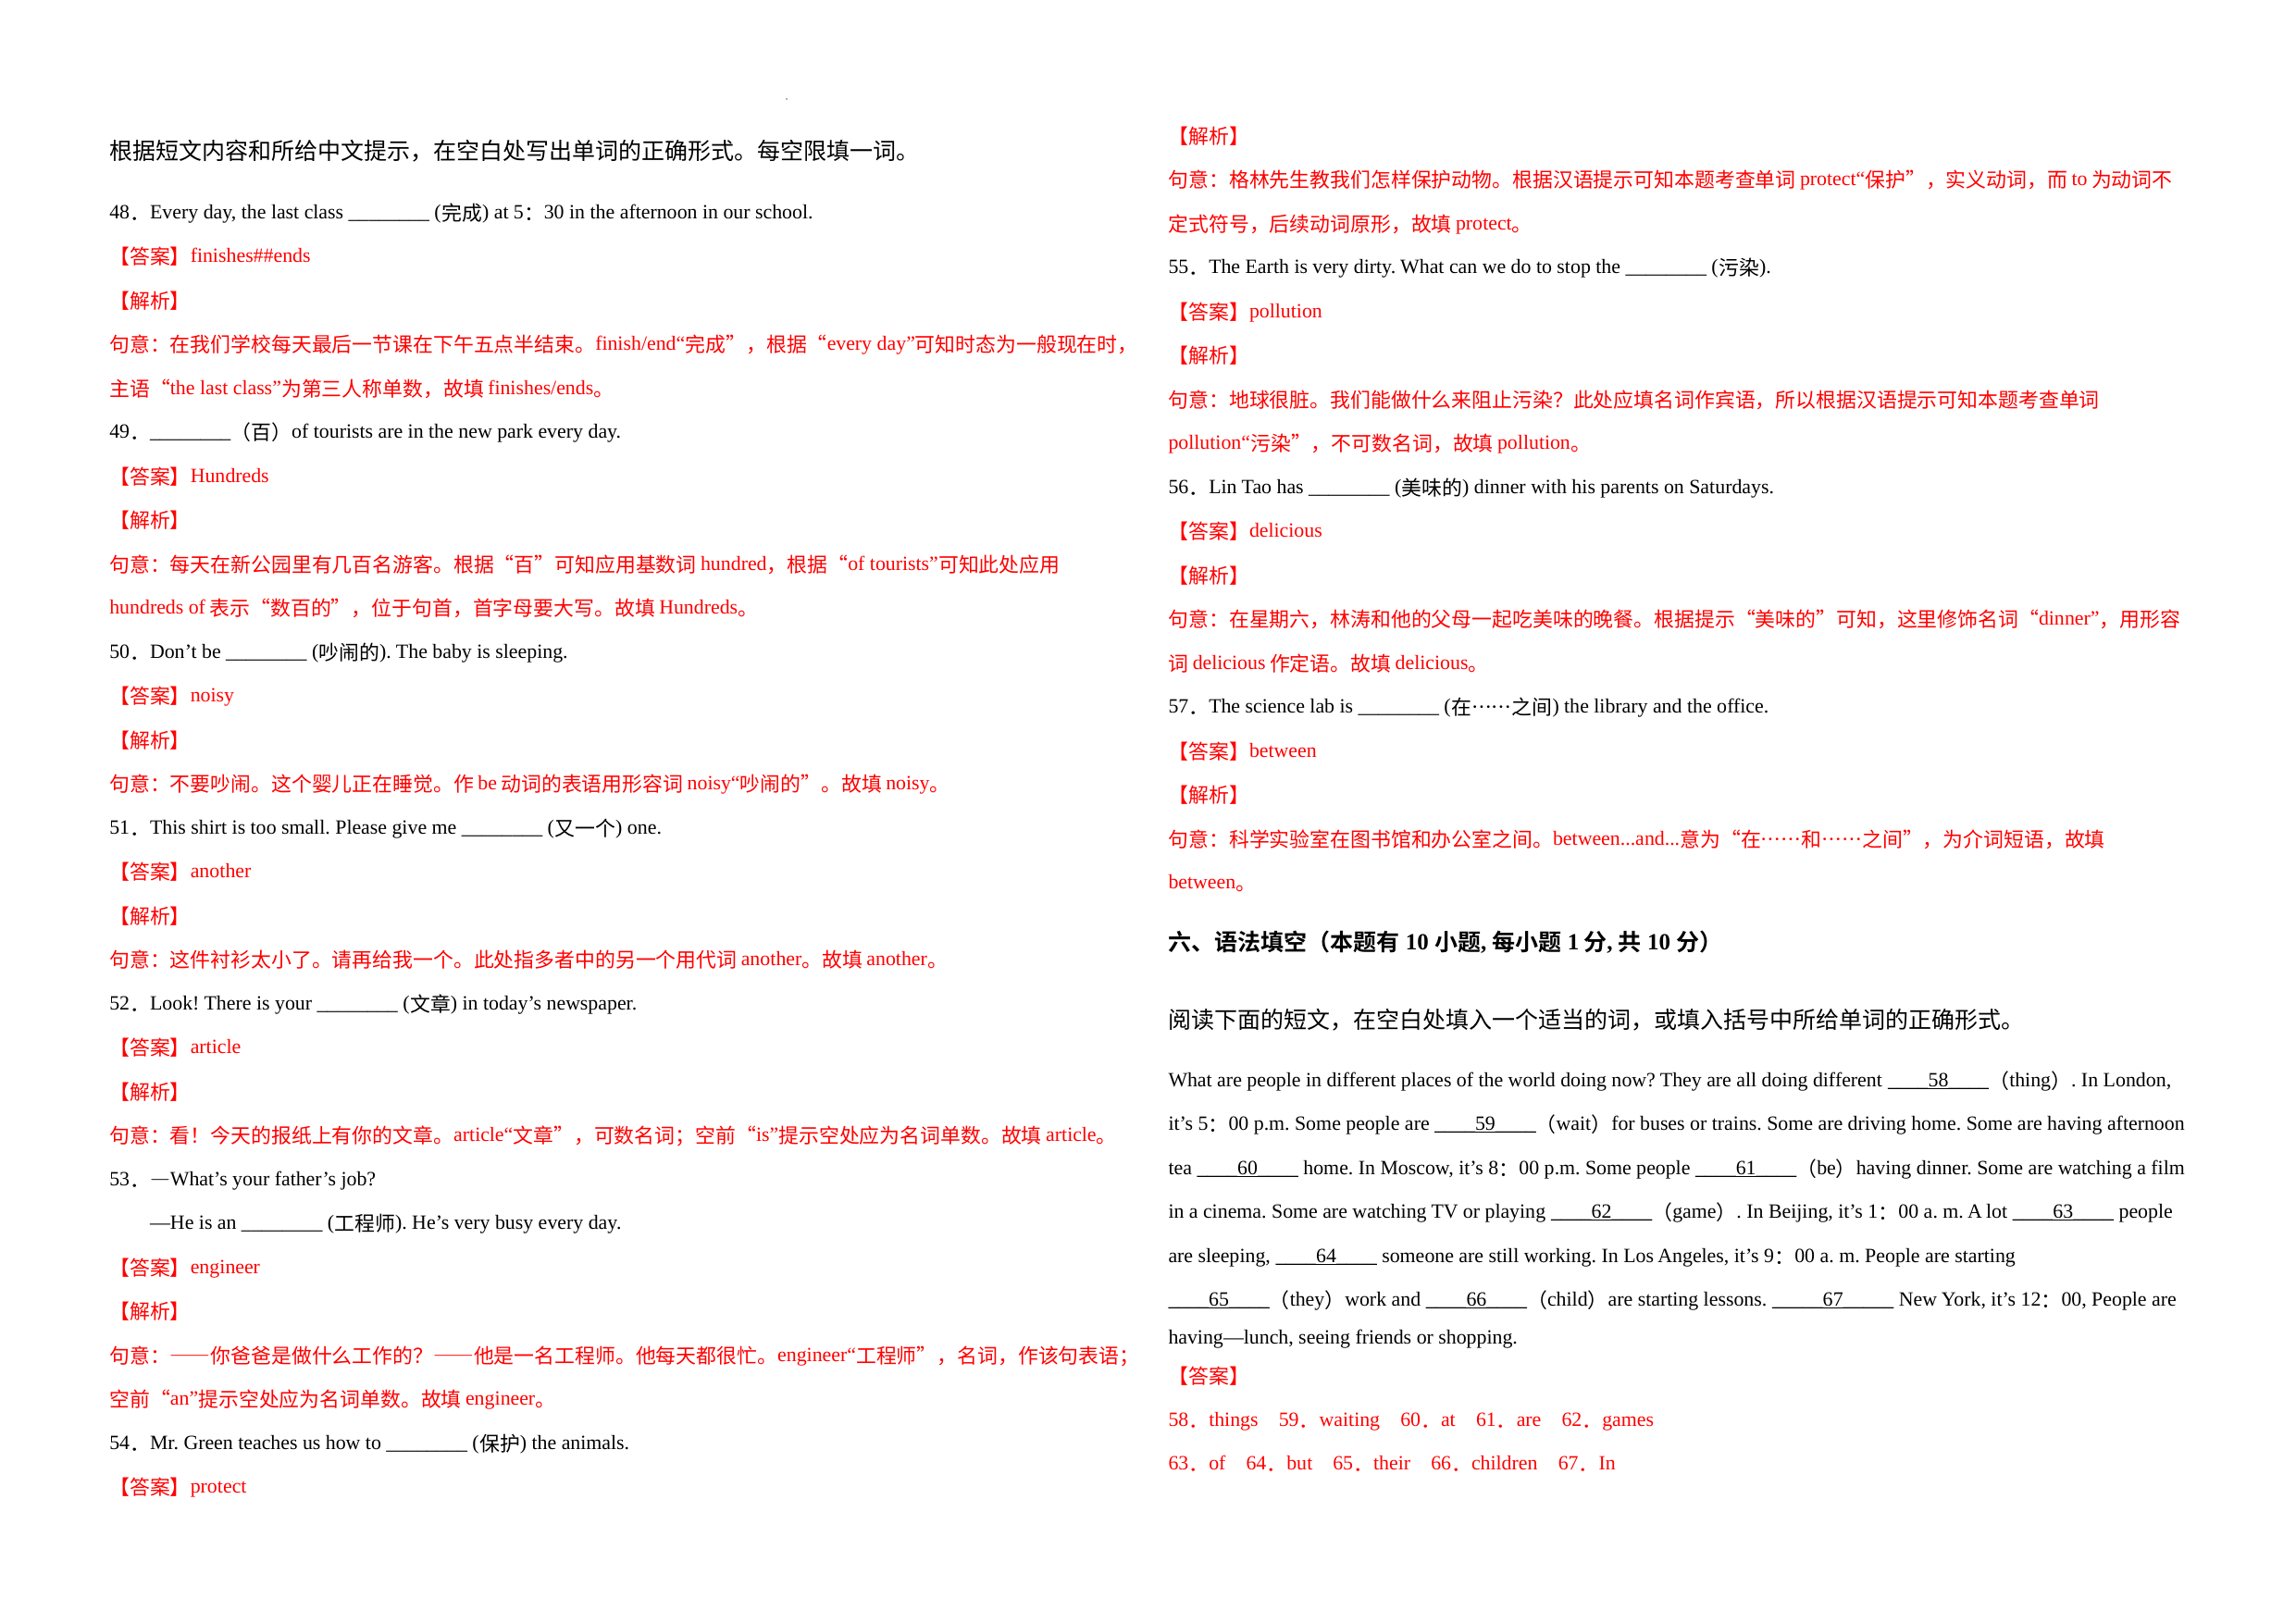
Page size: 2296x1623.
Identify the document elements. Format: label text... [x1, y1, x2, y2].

text 句意：——你爸爸是做什么工作的？——他是一名工程师。他每天都很忙。engineer“工程师”，名词，作该句表语；空前“an”提示空处应为名词单数。故填engineer。 [109, 1340, 1127, 1413]
text 【解析】 [109, 1295, 1127, 1325]
text 【答案】 [1168, 1360, 2186, 1390]
text 句意：在我们学校每天最后一节课在下午五点半结束。finish/end“完成”，根据“every day”可知时态为一般现在时，主语“the last class”为第三人称单数，故填finishes/ends。 [109, 328, 1127, 402]
text 【解析】 [1168, 119, 2186, 149]
text 六、语法填空（本题有 10 小题, 每小题 1分, 共 10 分） [1168, 911, 2186, 971]
text 【答案】another [109, 856, 1127, 886]
text 根据短文内容和所给中文提示，在空白处写出单词的正确形式。每空限填一词。 [109, 119, 1127, 180]
text 54．Mr. Green teaches us how to ________ (保护) the animals. [109, 1428, 1127, 1456]
text 【答案】between [1168, 735, 2186, 764]
text 句意：看！今天的报纸上有你的文章。article“文章”，可数名词；空前“is”提示空处应为名词单数。故填article。 [109, 1120, 1127, 1149]
text 56．Lin Tao has ________ (美味的) dinner with his parents on Saturdays. [1168, 471, 2186, 501]
text 【解析】 [109, 1076, 1127, 1105]
text 55．The Earth is very dirty. What can we do to stop the ________ (污染). [1168, 252, 2186, 281]
text 53．—What’s your father’s job? [109, 1164, 1127, 1193]
text 58．things 59．waiting 60．at 61．are 62．games [1168, 1405, 2186, 1433]
text 49．________（百）of tourists are in the new park every day. [109, 416, 1127, 446]
text 【答案】Hundreds [109, 461, 1127, 489]
text 【解析】 [1168, 779, 2186, 809]
text 句意：格林先生教我们怎样保护动物。根据汉语提示可知本题考查单词protect“保护”，实义动词，而to为动词不定式符号，后续动词原形，故填protect。 [1168, 164, 2186, 237]
text 【解析】 [1168, 340, 2186, 369]
text 【答案】pollution [1168, 295, 2186, 325]
text 51．This shirt is too small. Please give me ________ (又一个) one. [109, 812, 1127, 841]
text 【答案】protect [109, 1471, 1127, 1501]
text —He is an ________ (工程师). He’s very busy every day. [109, 1208, 1127, 1237]
text 【解析】 [109, 900, 1127, 929]
text 57．The science lab is ________ (在……之间) the library and the office. [1168, 691, 2186, 721]
text 【答案】engineer [109, 1252, 1127, 1281]
text 句意：地球很脏。我们能做什么来阻止污染？此处应填名词作宾语，所以根据汉语提示可知本题考查单词pollution“污染”，不可数名词，故填pollution。 [1168, 383, 2186, 457]
text 【答案】article [109, 1032, 1127, 1061]
text 63．of 64．but 65．their 66．children 67．In [1168, 1448, 2186, 1478]
text 【解析】 [109, 285, 1127, 314]
text 句意：科学实验室在图书馆和办公室之间。between...and...意为“在……和……之间”，为介词短语，故填 between。 [1168, 823, 2186, 897]
text What are people in different places of the world doing now? They are all doing different ____58____（thing）. In London, it’s 5：00 p.m. Some people are ____59____（wait）for buses or trains. Some are driving home. Some are having afternoon tea ____60____ home. In Moscow, it’s 8：00 p.m. Some people ____61____（be）having dinner. Some are watching a film in a cinema. Some are watching TV or playing ____62____（game）. In Beijing, it’s 1：00 a. m. A lot ____63____ people are sleeping, ____64____ someone are still working. In Los Angeles, it’s 9：00 a. m. People are starting ____65____（they）work and ____66____（child）are starting lessons. _____67_____ New York, it’s 12：00, People are having—lunch, seeing friends or shopping. [1168, 1065, 2186, 1349]
text 50．Don’t be ________ (吵闹的). The baby is sleeping. [109, 637, 1127, 665]
text 【答案】finishes##ends [109, 241, 1127, 270]
text 句意：每天在新公园里有几百名游客。根据“百”可知应用基数词hundred，根据“of tourists”可知此处应用hundreds of表示“数百的”，位于句首，首字母要大写。故填Hundreds。 [109, 549, 1127, 622]
text 句意：在星期六，林涛和他的父母一起吃美味的晚餐。根据提示“美味的”可知，这里修饰名词“dinner”，用形容词delicious作定语。故填delicious。 [1168, 603, 2186, 676]
text 句意：这件衬衫太小了。请再给我一个。此处指多者中的另一个用代词another。故填another。 [109, 944, 1127, 973]
text 48．Every day, the last class ________ (完成) at 5：30 in the afternoon in our school. [109, 197, 1127, 226]
text 52．Look! There is your ________ (文章) in today’s newspaper. [109, 988, 1127, 1017]
text 【解析】 [1168, 559, 2186, 588]
text 【解析】 [109, 725, 1127, 753]
text 【答案】delicious [1168, 515, 2186, 545]
text 阅读下面的短文，在空白处填入一个适当的词，或填入括号中所给单词的正确形式。 [1168, 988, 2186, 1048]
text 【解析】 [109, 504, 1127, 534]
text 句意：不要吵闹。这个婴儿正在睡觉。作be动词的表语用形容词noisy“吵闹的”。故填noisy。 [109, 768, 1127, 798]
text 【答案】noisy [109, 680, 1127, 710]
